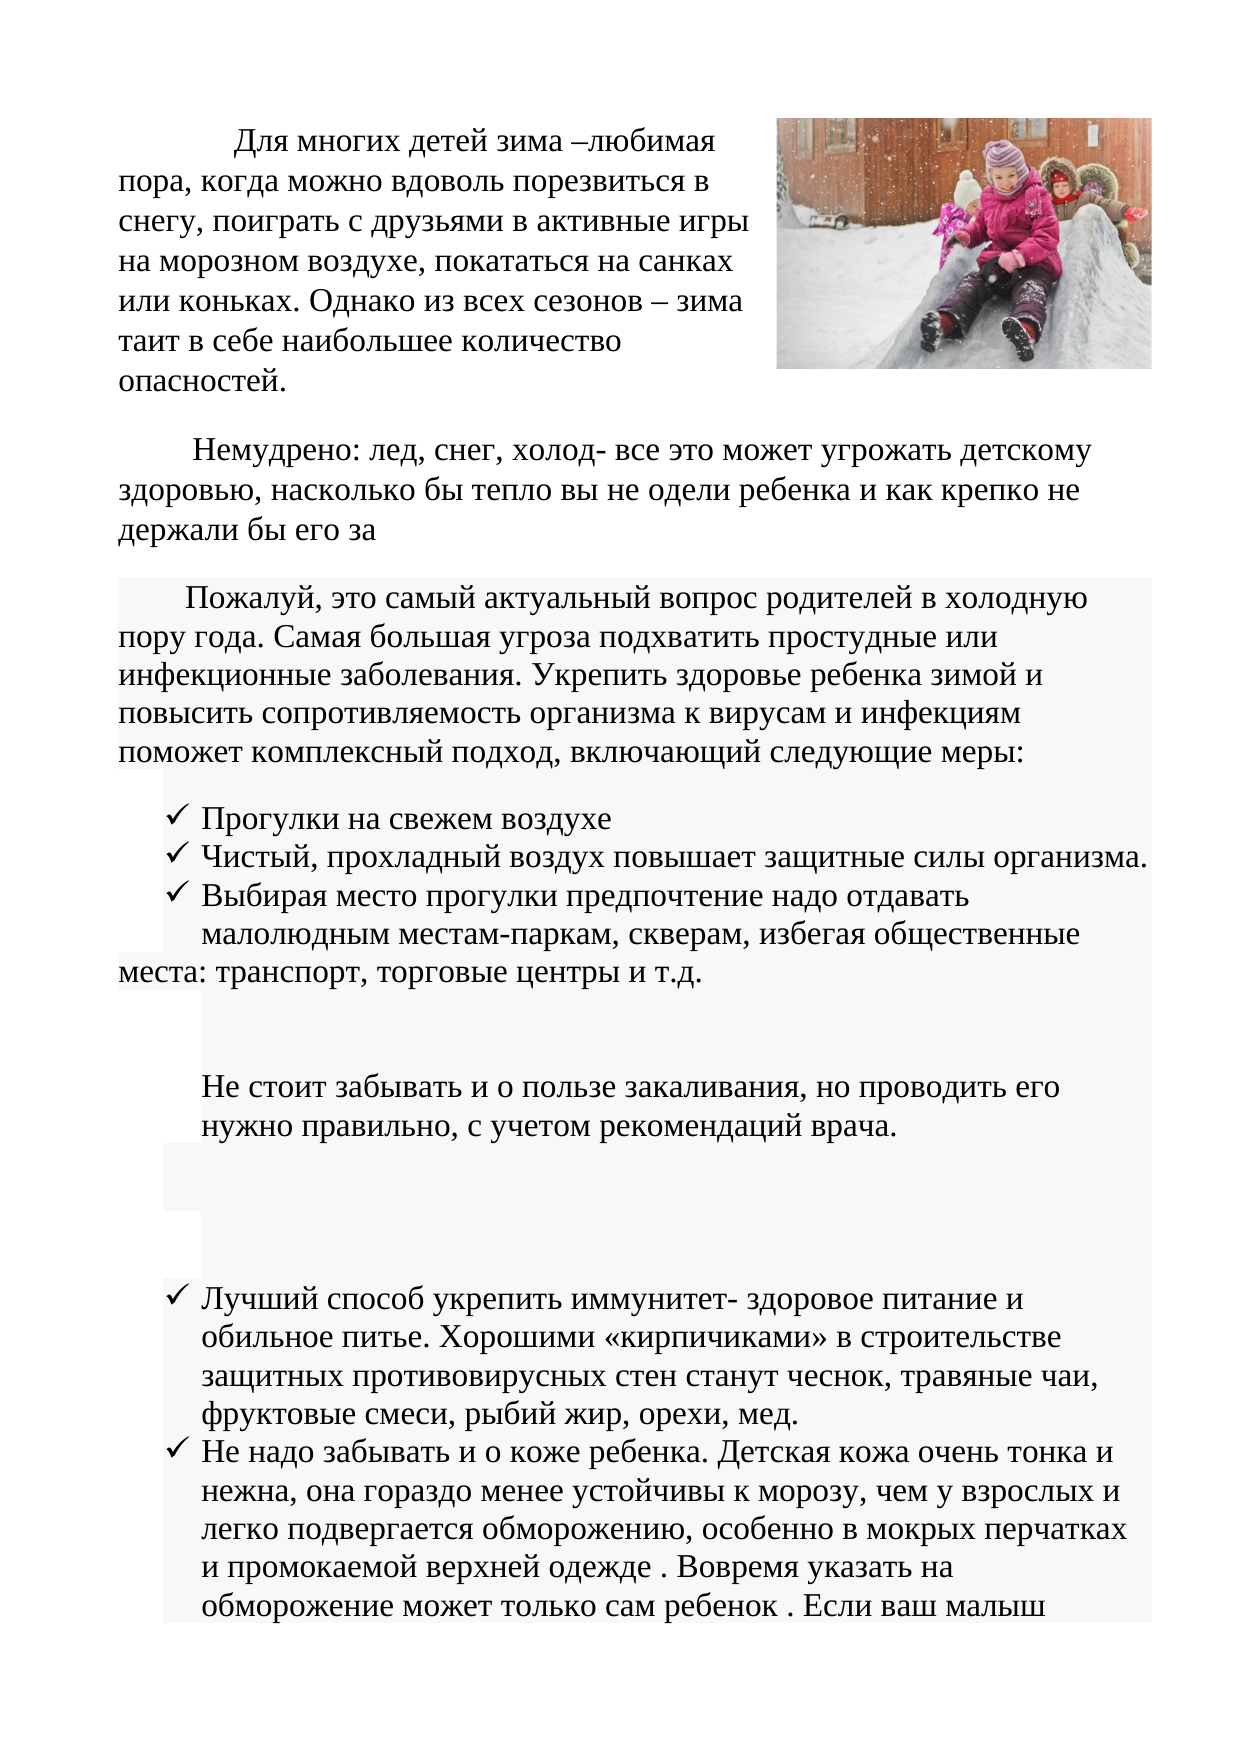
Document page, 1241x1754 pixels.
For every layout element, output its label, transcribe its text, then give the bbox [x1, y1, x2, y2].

text Немудрено: лед, снег, холод- все это может угрожать детскому здоровью, насколько бы тепло вы не одели ребенка и как крепко не держали бы его за [118, 428, 1152, 548]
list Лучший способ укрепить иммунитет- здоровое питание и обильное питье. Хорошими «кирпичиками» в строительстве защитных противовирусных стен станут чеснок, травяные чаи, фруктовые смеси, рыбий жир, орехи, мед. [163, 1278, 1152, 1432]
list Чистый, прохладный воздух повышает защитные силы организма. [163, 837, 1152, 875]
list Прогулки на свежем воздухе [163, 798, 1152, 837]
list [163, 1432, 1152, 1623]
list Выбирая место прогулки предпочтение надо отдавать малолюдным местам-паркам, скверам, избегая общественные [163, 875, 1152, 952]
list Не стоит забывать и о пользе закаливания, но проводить его нужно правильно, с учетом рекомендаций врача. [201, 1067, 1152, 1143]
text Пожалуй, это самый актуальный вопрос родителей в холодную пору года. Самая большая угроза подхватить простудные или инфекционные заболевания. Укрепить здоровье ребенка зимой и повысить сопротивляемость организма к вирусам и инфекциям поможет комплексный подход, включающий следующие меры: [118, 577, 1152, 769]
list места: транспорт, торговые центры и т.д. [118, 952, 1152, 990]
picture [776, 118, 1152, 369]
